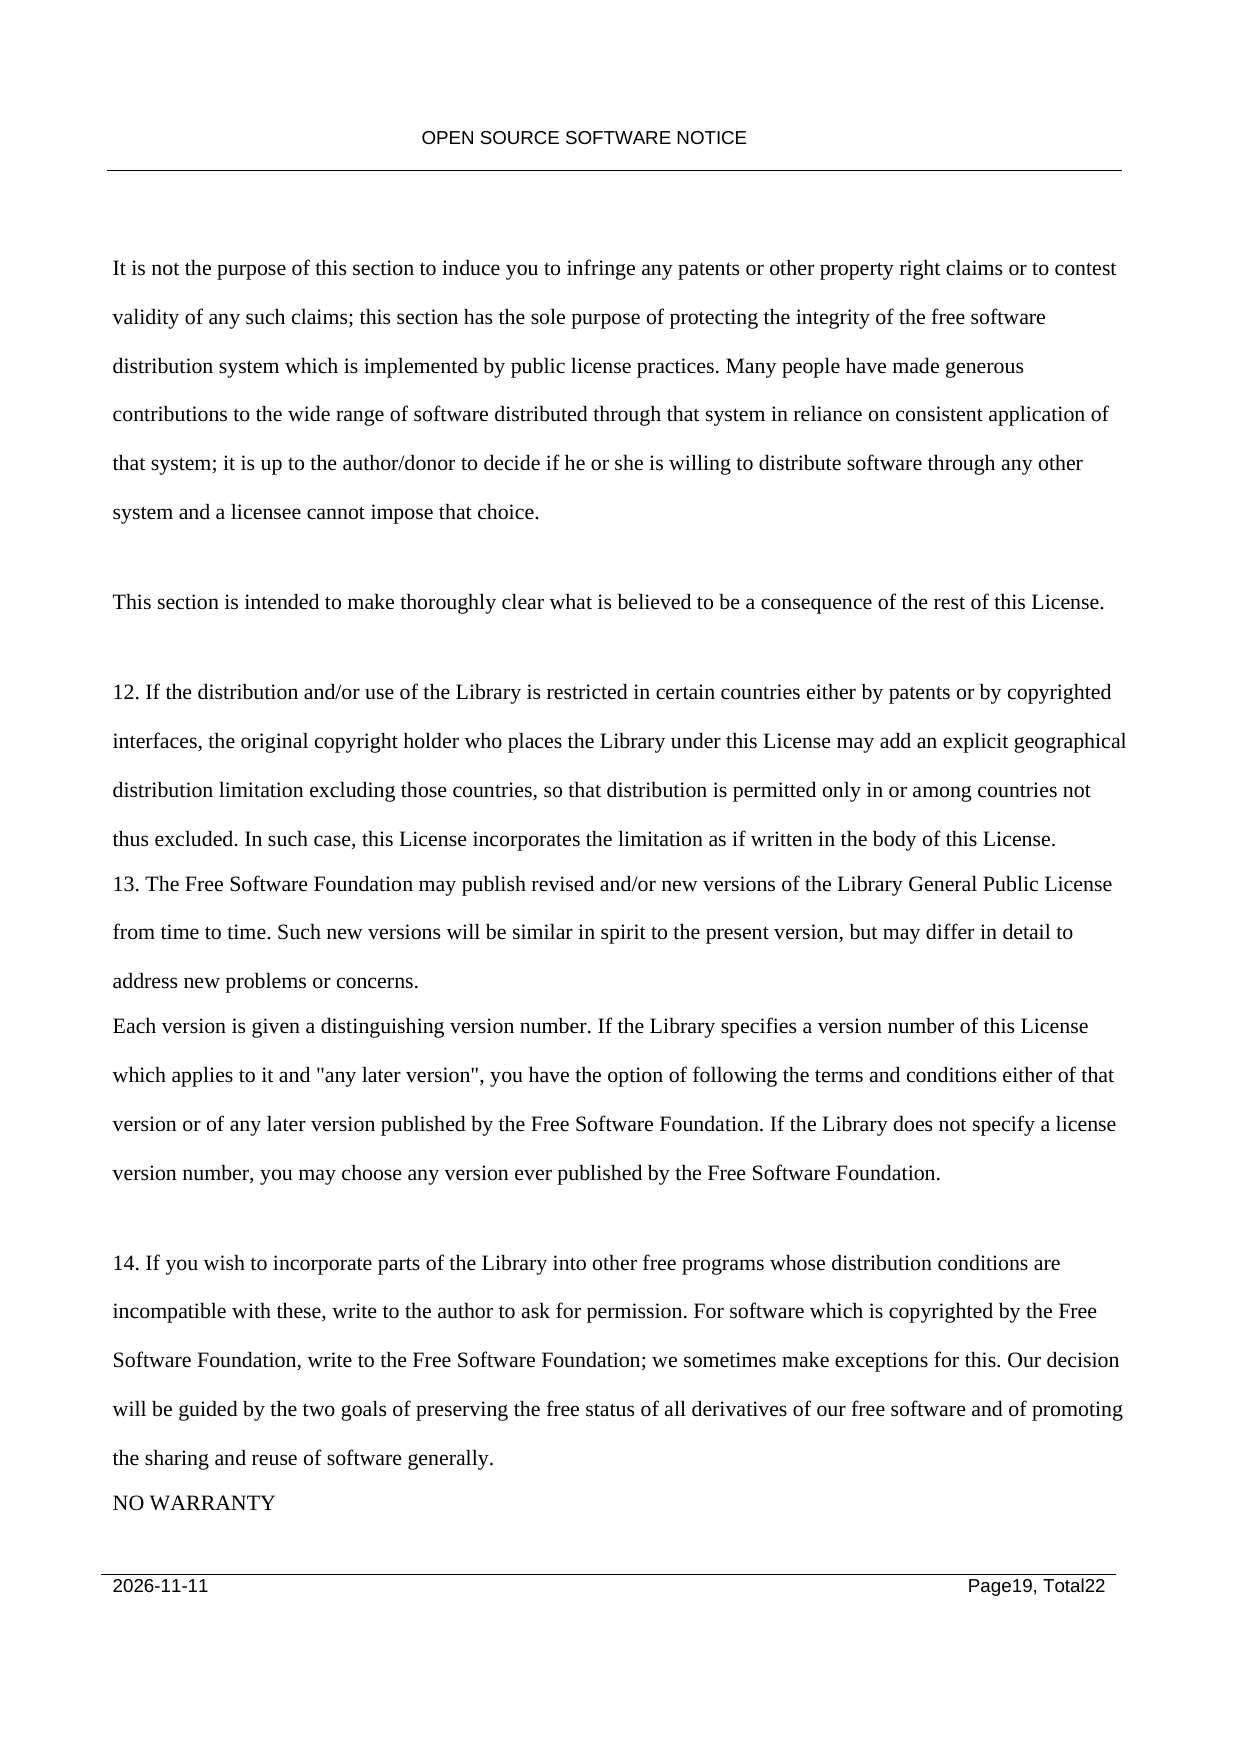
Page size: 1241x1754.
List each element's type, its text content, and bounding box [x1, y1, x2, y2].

text 14. If you wish to incorporate parts of the Library into other free programs whose distribution conditions are incompatible with these, write to the author to ask for permission. For software which is copyrighted by the Free Software Foundation, write to the Free Software Foundation; we sometimes make exceptions for this. Our decision will be guided by the two goals of preserving the free status of all derivatives of our free software and of promoting the sharing and reuse of software generally. [112, 1246, 1128, 1473]
text Each version is given a distinguishing version number. If the Library specifies a version number of this License which applies to it and "any later version", you have the option of following the terms and conditions either of that version or of any later version published by the Free Software Foundation. If the Library does not specify a license version number, you may choose any version ever published by the Free Software Foundation. [112, 1009, 1128, 1188]
text NO WARRANTY [112, 1486, 1128, 1519]
text It is not the purpose of this section to induce you to infringe any patents or other property right claims or to contest validity of any such claims; this section has the sole purpose of protecting the integrity of the free software distribution system which is implemented by public license practices. Many people have made generous contributions to the wide range of software distributed through that system in reliance on consistent application of that system; it is up to the author/donor to decide if he or she is willing to distribute software through any other system and a licensee cannot impose that choice. [112, 251, 1128, 528]
text 12. If the distribution and/or use of the Library is restricted in certain countries either by patents or by copyrighted interfaces, the original copyright holder who places the Library under this License may add an explicit geographical distribution limitation excluding those countries, so that distribution is permitted only in or among countries not thus excluded. In such case, this License incorporates the limitation as if written in the body of this License. [112, 676, 1128, 854]
text This section is intended to make thoroughly clear what is believed to be a consequence of the rest of this License. [112, 585, 1128, 618]
text 13. The Free Software Foundation may publish revised and/or new versions of the Library General Public License from time to time. Such new versions will be similar in spirit to the present version, but may differ in detail to address new problems or concerns. [112, 867, 1128, 997]
